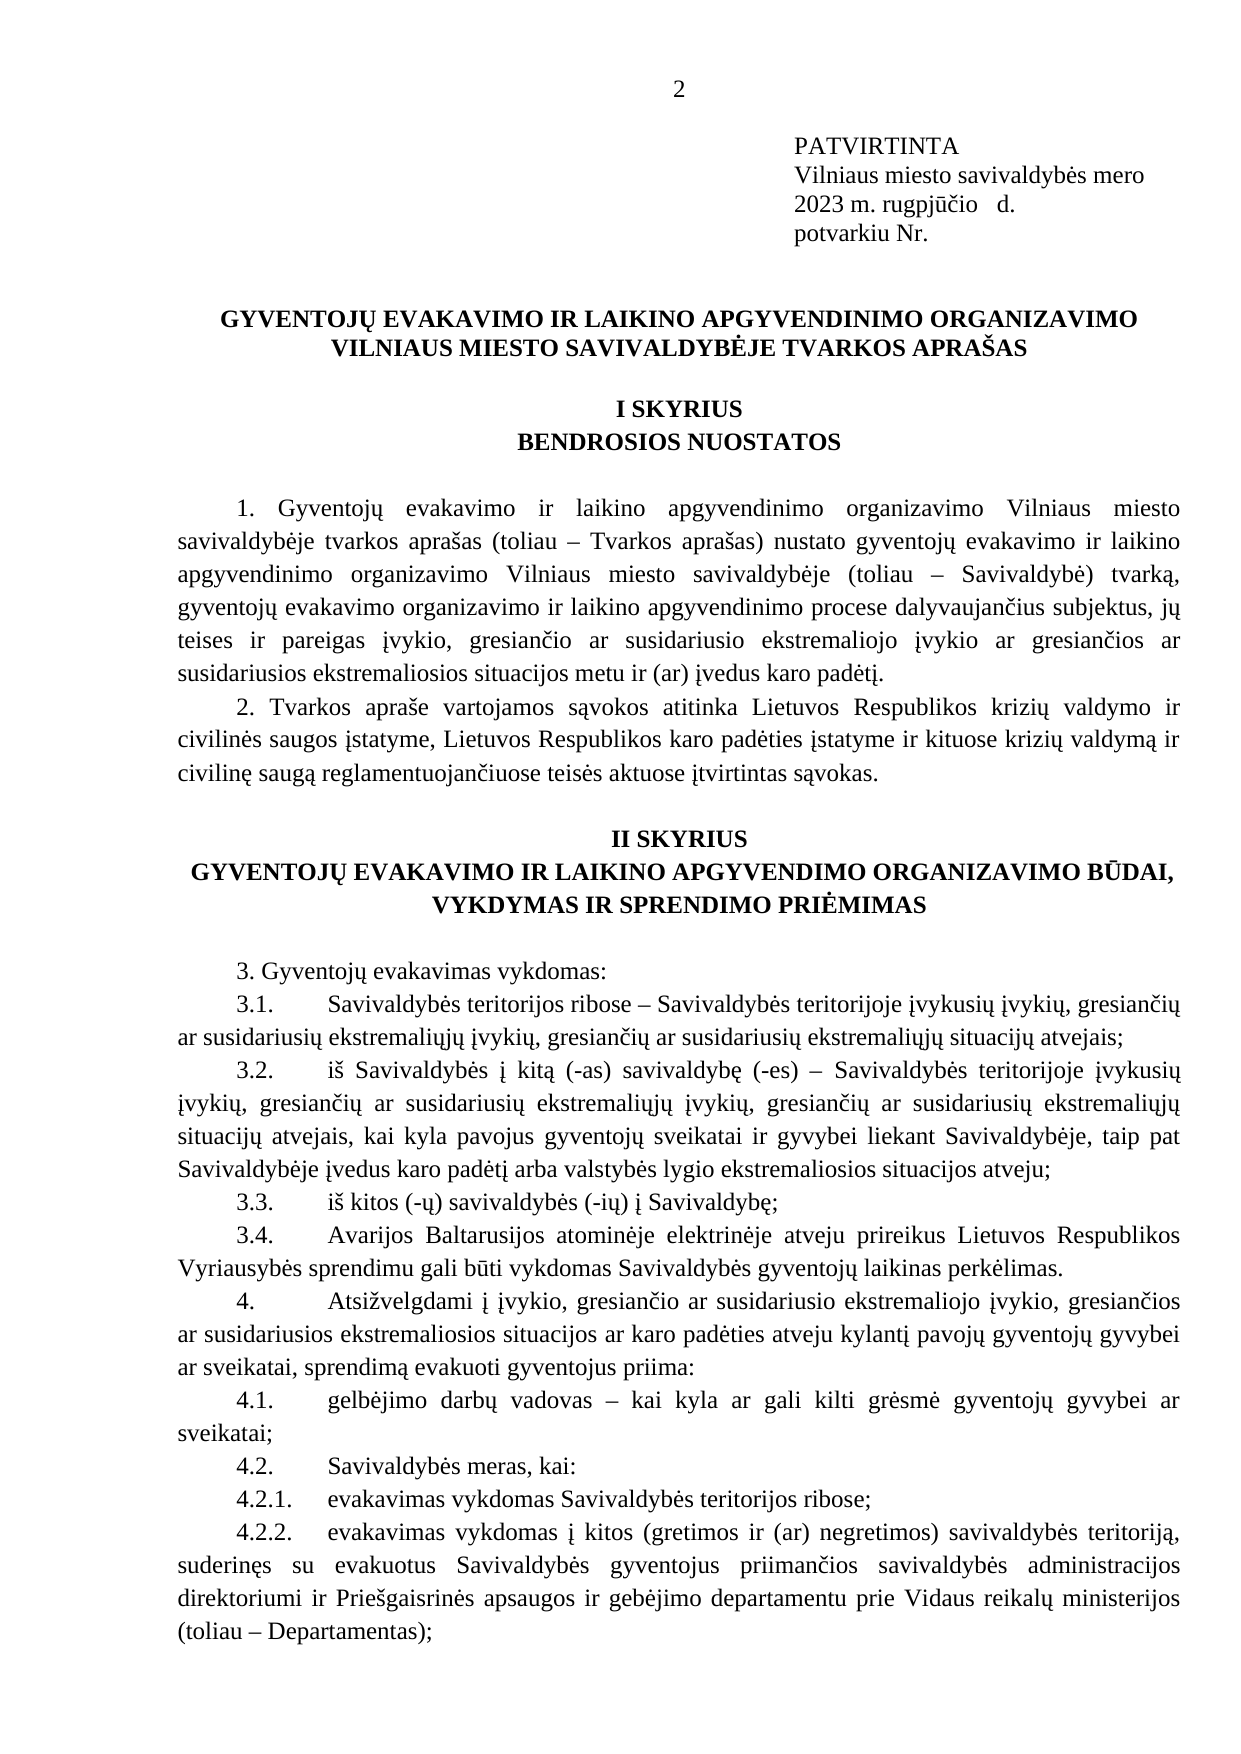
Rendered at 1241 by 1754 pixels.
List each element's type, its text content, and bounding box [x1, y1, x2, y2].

text 3. Gyventojų evakavimas vykdomas: [177, 956, 1181, 984]
list Atsižvelgdami į įvykio, gresiančio ar susidariusio ekstremaliojo įvykio, gresiančios ar susidariusios ekstremaliosios situacijos ar karo padėties atveju kylantį pavojų gyventojų gyvybei ar sveikatai, sprendimą evakuoti gyventojus priima: [177, 1286, 1181, 1381]
list Savivaldybės meras, kai: [177, 1451, 1181, 1480]
text 2. Tvarkos apraše vartojamos sąvokos atitinka Lietuvos Respublikos krizių valdymo ir civilinės saugos įstatyme, Lietuvos Respublikos karo padėties įstatyme ir kituose krizių valdymą ir civilinę saugą reglamentuojančiuose teisės aktuose įtvirtintas sąvokas. [177, 692, 1181, 786]
list evakavimas vykdomas Savivaldybės teritorijos ribose; [177, 1484, 1181, 1513]
list iš kitos (-ų) savivaldybės (-ių) į Savivaldybę; [177, 1187, 1181, 1216]
list iš Savivaldybės į kitą (-as) savivaldybę (-es) – Savivaldybės teritorijoje įvykusių įvykių, gresiančių ar susidariusių ekstremaliųjų įvykių, gresiančių ar susidariusių ekstremaliųjų situacijų atvejais, kai kyla pavojus gyventojų sveikatai ir gyvybei liekant Savivaldybėje, taip pat Savivaldybėje įvedus karo padėtį arba valstybės lygio ekstremaliosios situacijos atveju; [177, 1055, 1181, 1183]
list evakavimas vykdomas į kitos (gretimos ir (ar) negretimos) savivaldybės teritoriją, suderinęs su evakuotus Savivaldybės gyventojus priimančios savivaldybės administracijos direktoriumi ir Priešgaisrinės apsaugos ir gebėjimo departamentu prie Vidaus reikalų ministerijos (toliau – Departamentas); [177, 1517, 1181, 1645]
list Avarijos Baltarusijos atominėje elektrinėje atveju prireikus Lietuvos Respublikos Vyriausybės sprendimu gali būti vykdomas Savivaldybės gyventojų laikinas perkėlimas. [177, 1220, 1181, 1282]
text II SKYRIUS [177, 824, 1181, 852]
text GYVENTOJŲ EVAKAVIMO IR LAIKINO APGYVENDINIMO ORGANIZAVIMO VILNIAUS MIESTO SAVIVALDYBĖJE TVARKOS APRAŠAS [177, 304, 1181, 361]
text 1. Gyventojų evakavimo ir laikino apgyvendinimo organizavimo Vilniaus miesto savivaldybėje tvarkos aprašas (toliau – Tvarkos aprašas) nustato gyventojų evakavimo ir laikino apgyvendinimo organizavimo Vilniaus miesto savivaldybėje (toliau – Savivaldybė) tvarką, gyventojų evakavimo organizavimo ir laikino apgyvendinimo procese dalyvaujančius subjektus, jų teises ir pareigas įvykio, gresiančio ar susidariusio ekstremaliojo įvykio ar gresiančios ar susidariusios ekstremaliosios situacijos metu ir (ar) įvedus karo padėtį. [177, 493, 1181, 687]
text I SKYRIUS [177, 394, 1181, 423]
text GYVENTOJŲ EVAKAVIMO IR LAIKINO APGYVENDIMO ORGANIZAVIMO BŪDAI, VYKDYMAS IR SPRENDIMO PRIĖMIMAS [177, 857, 1181, 918]
list Savivaldybės teritorijos ribose – Savivaldybės teritorijoje įvykusių įvykių, gresiančių ar susidariusių ekstremaliųjų įvykių, gresiančių ar susidariusių ekstremaliųjų situacijų atvejais; [177, 989, 1181, 1051]
text BENDROSIOS NUOSTATOS [177, 427, 1181, 456]
table_header PATVIRTINTA Vilniaus miesto savivaldybės mero 2023 m. rugpjūčio d. potvarkiu Nr. [783, 131, 1167, 246]
list gelbėjimo darbų vadovas – kai kyla ar gali kilti grėsmė gyventojų gyvybei ar sveikatai; [177, 1385, 1181, 1447]
